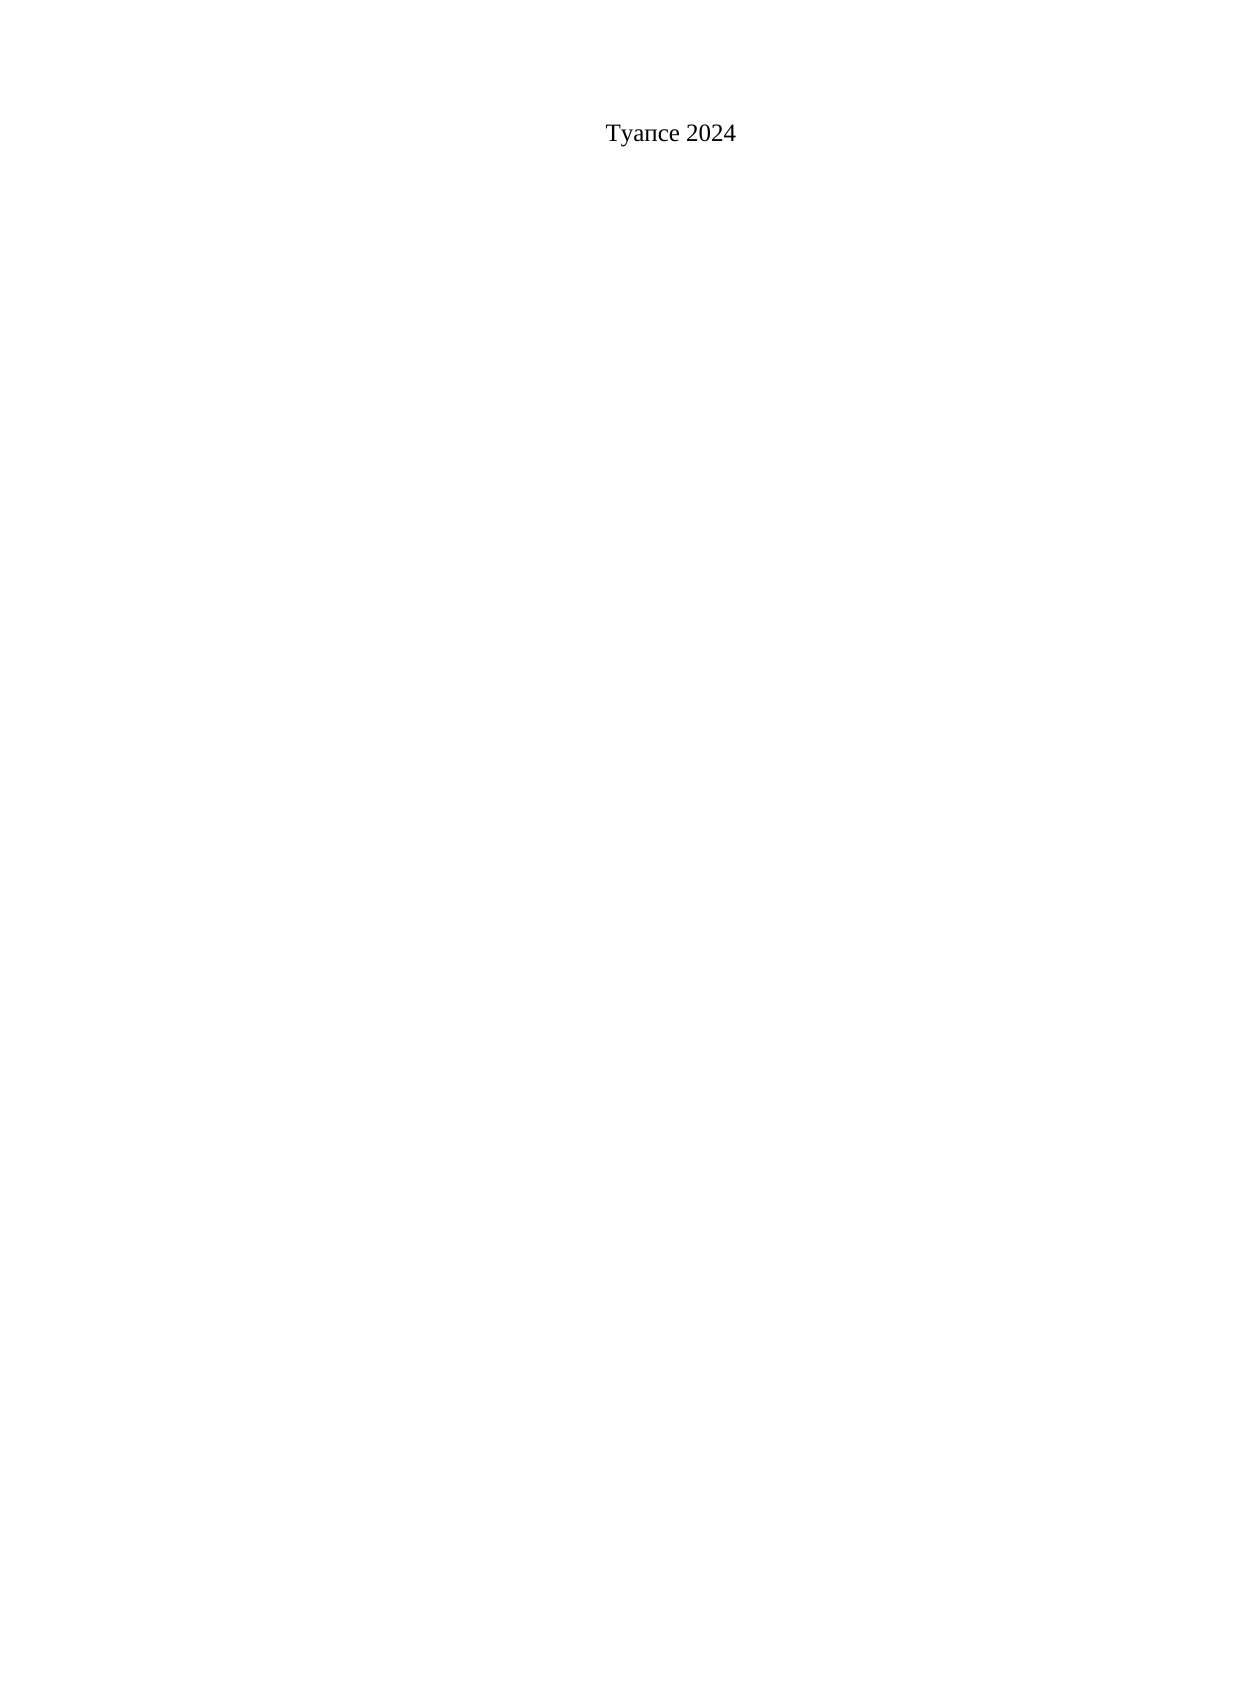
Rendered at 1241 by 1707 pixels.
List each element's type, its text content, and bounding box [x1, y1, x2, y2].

text Туапсе 2024 [190, 118, 1152, 147]
